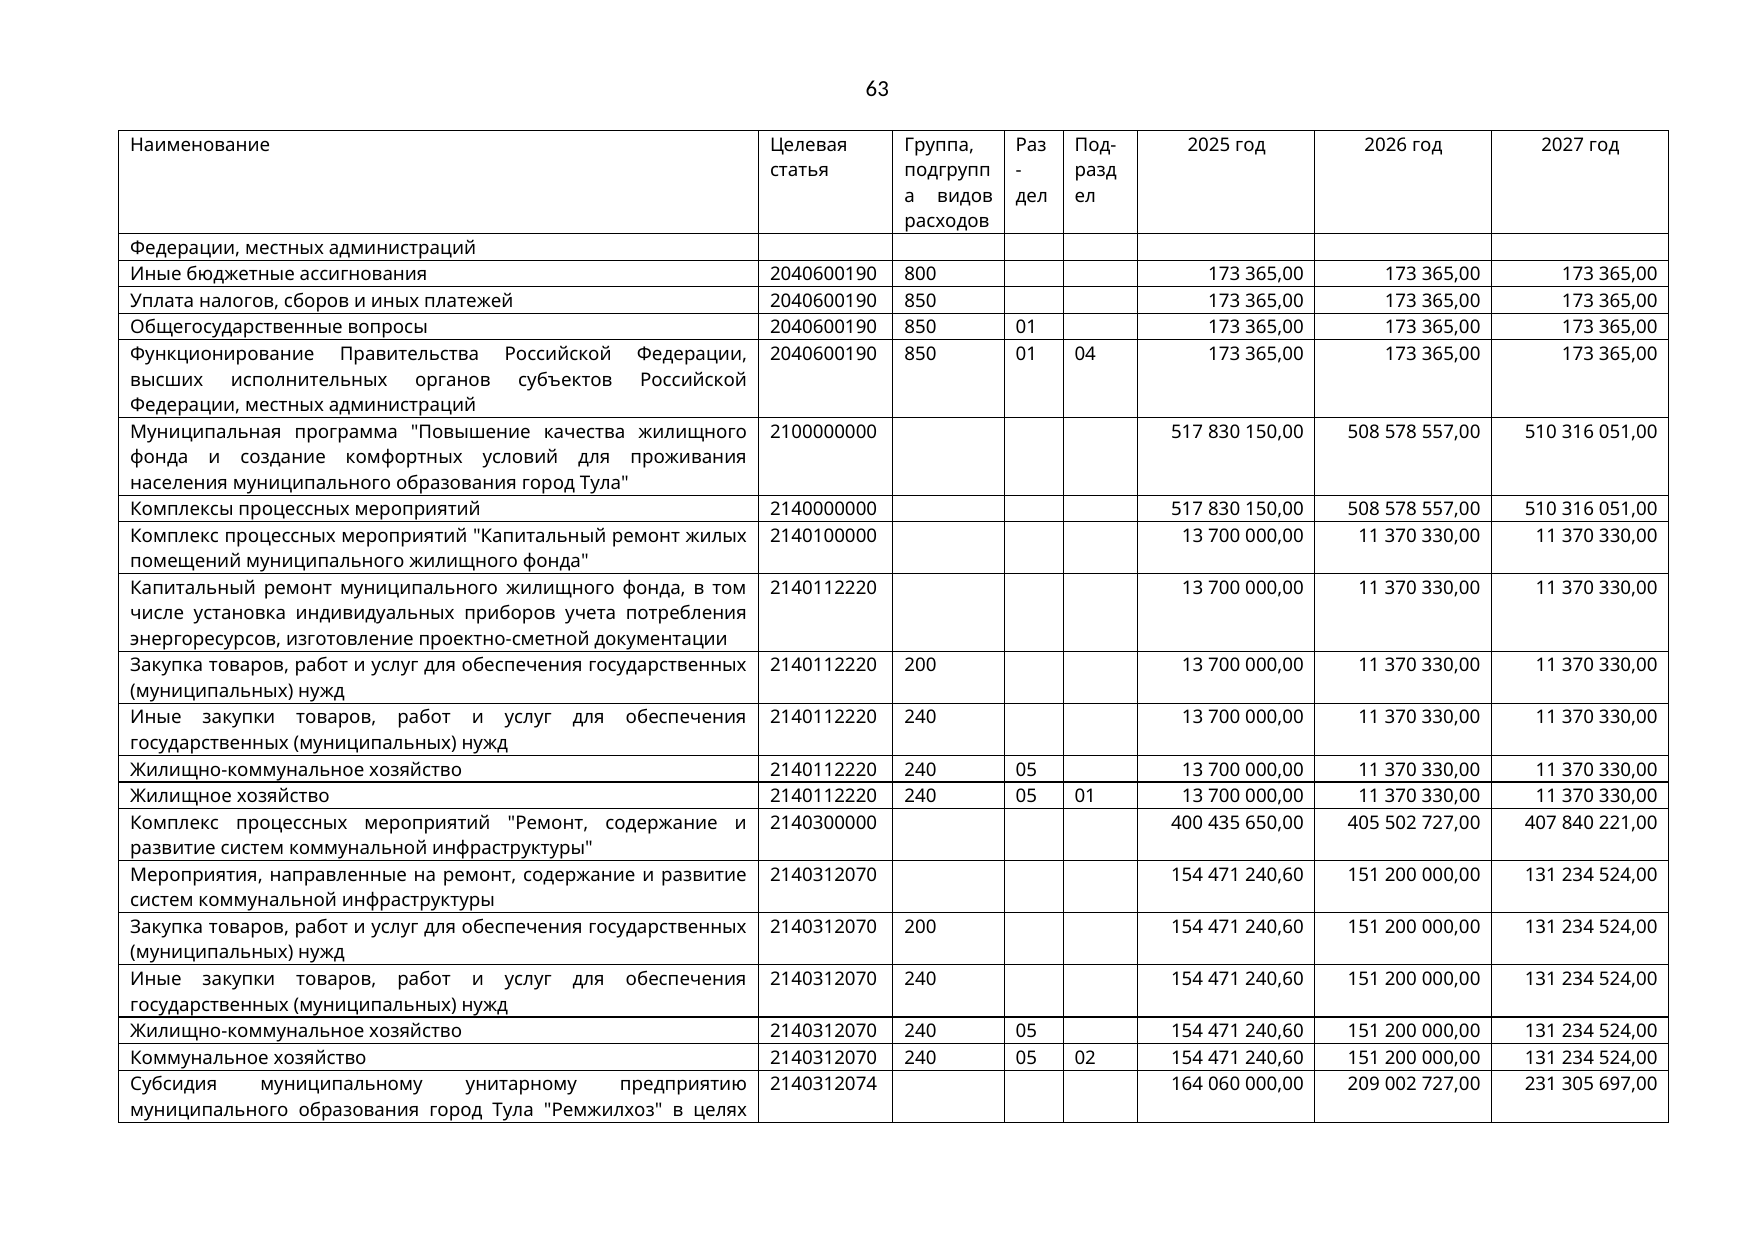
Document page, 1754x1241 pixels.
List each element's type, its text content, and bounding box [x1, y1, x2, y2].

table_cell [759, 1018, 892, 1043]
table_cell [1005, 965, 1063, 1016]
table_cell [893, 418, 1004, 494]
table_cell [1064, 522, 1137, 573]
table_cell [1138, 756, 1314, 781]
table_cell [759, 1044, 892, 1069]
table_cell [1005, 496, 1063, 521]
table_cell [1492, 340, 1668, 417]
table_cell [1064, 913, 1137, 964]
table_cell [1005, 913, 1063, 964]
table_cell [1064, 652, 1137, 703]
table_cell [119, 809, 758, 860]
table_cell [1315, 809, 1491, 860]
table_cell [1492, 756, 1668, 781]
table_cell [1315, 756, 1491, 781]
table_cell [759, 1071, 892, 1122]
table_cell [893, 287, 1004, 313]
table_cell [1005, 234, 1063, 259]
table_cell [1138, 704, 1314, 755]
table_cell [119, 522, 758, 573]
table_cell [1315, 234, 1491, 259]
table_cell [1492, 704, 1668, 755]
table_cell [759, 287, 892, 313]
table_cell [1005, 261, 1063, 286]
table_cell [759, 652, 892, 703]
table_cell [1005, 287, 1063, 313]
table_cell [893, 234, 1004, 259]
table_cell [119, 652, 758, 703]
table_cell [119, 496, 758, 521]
table_header Раз-дел [1005, 131, 1063, 233]
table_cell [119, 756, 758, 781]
table_header 2025 год [1138, 131, 1314, 233]
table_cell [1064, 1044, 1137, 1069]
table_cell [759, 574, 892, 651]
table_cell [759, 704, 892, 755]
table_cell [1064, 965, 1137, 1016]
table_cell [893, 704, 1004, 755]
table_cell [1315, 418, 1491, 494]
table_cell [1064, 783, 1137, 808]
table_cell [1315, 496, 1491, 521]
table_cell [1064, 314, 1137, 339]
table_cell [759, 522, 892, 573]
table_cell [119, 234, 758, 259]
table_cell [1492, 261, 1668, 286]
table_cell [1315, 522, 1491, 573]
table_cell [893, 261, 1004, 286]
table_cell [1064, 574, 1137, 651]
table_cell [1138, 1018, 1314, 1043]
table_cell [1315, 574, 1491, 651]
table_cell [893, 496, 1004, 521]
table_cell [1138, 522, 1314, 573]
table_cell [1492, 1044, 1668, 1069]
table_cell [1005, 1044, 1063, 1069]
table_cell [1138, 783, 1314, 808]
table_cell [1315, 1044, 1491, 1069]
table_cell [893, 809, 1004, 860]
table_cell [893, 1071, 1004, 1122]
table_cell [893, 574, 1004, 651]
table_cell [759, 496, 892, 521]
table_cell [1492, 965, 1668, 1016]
table_header Группа, подгруппа видов расходов [893, 131, 1004, 233]
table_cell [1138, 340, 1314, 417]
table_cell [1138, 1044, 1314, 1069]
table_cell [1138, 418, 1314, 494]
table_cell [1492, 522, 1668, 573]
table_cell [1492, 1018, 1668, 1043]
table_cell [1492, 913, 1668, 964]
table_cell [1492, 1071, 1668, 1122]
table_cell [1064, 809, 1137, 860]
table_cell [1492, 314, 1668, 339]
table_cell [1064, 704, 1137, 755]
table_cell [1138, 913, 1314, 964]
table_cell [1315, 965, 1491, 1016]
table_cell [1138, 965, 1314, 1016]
table_header Целевая статья [759, 131, 892, 233]
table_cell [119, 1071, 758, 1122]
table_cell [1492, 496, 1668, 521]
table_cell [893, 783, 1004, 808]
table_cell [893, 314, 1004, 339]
table_header 2027 год [1492, 131, 1668, 233]
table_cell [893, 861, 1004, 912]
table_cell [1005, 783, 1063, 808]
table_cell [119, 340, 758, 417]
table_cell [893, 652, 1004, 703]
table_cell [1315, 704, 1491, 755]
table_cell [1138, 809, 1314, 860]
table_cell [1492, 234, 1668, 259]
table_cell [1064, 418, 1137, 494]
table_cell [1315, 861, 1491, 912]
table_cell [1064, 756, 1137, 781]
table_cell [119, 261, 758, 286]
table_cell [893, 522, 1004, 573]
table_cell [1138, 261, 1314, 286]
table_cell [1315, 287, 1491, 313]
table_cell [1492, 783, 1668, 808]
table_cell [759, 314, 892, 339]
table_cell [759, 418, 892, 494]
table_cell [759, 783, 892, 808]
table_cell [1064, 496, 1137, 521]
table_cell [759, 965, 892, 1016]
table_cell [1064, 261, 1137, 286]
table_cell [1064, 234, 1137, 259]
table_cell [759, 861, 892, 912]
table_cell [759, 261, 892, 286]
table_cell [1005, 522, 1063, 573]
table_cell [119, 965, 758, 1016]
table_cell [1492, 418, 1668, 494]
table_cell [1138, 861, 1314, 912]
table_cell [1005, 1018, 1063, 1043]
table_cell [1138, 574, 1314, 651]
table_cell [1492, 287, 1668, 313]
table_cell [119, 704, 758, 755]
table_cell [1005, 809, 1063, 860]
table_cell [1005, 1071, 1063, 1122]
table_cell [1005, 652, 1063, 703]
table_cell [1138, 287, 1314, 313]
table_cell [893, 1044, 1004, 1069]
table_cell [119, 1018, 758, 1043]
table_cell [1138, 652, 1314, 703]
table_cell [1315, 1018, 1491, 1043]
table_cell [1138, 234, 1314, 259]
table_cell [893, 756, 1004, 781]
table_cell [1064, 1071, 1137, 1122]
table_header Под-раздел [1064, 131, 1137, 233]
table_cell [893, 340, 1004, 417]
table_header 2026 год [1315, 131, 1491, 233]
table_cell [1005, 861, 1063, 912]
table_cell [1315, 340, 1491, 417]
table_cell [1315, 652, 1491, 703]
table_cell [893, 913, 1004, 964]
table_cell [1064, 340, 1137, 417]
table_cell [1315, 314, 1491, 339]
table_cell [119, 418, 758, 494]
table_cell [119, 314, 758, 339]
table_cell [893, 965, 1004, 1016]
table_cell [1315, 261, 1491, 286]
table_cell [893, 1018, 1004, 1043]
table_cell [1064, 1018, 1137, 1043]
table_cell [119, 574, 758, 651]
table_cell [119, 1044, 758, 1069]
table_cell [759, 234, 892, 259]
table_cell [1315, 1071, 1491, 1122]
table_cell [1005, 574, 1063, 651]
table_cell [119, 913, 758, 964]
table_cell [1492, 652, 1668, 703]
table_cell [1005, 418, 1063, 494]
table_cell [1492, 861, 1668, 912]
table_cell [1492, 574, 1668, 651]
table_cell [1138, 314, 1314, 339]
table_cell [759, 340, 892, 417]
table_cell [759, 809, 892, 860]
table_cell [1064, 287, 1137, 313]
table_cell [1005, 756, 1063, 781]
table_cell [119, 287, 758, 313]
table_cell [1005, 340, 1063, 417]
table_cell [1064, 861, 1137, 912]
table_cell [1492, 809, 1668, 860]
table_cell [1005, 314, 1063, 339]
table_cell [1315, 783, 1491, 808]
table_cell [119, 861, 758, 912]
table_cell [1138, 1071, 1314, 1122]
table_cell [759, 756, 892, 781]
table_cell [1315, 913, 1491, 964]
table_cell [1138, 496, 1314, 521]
table_header Наименование [119, 131, 758, 233]
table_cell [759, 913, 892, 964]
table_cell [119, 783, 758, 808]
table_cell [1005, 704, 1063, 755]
